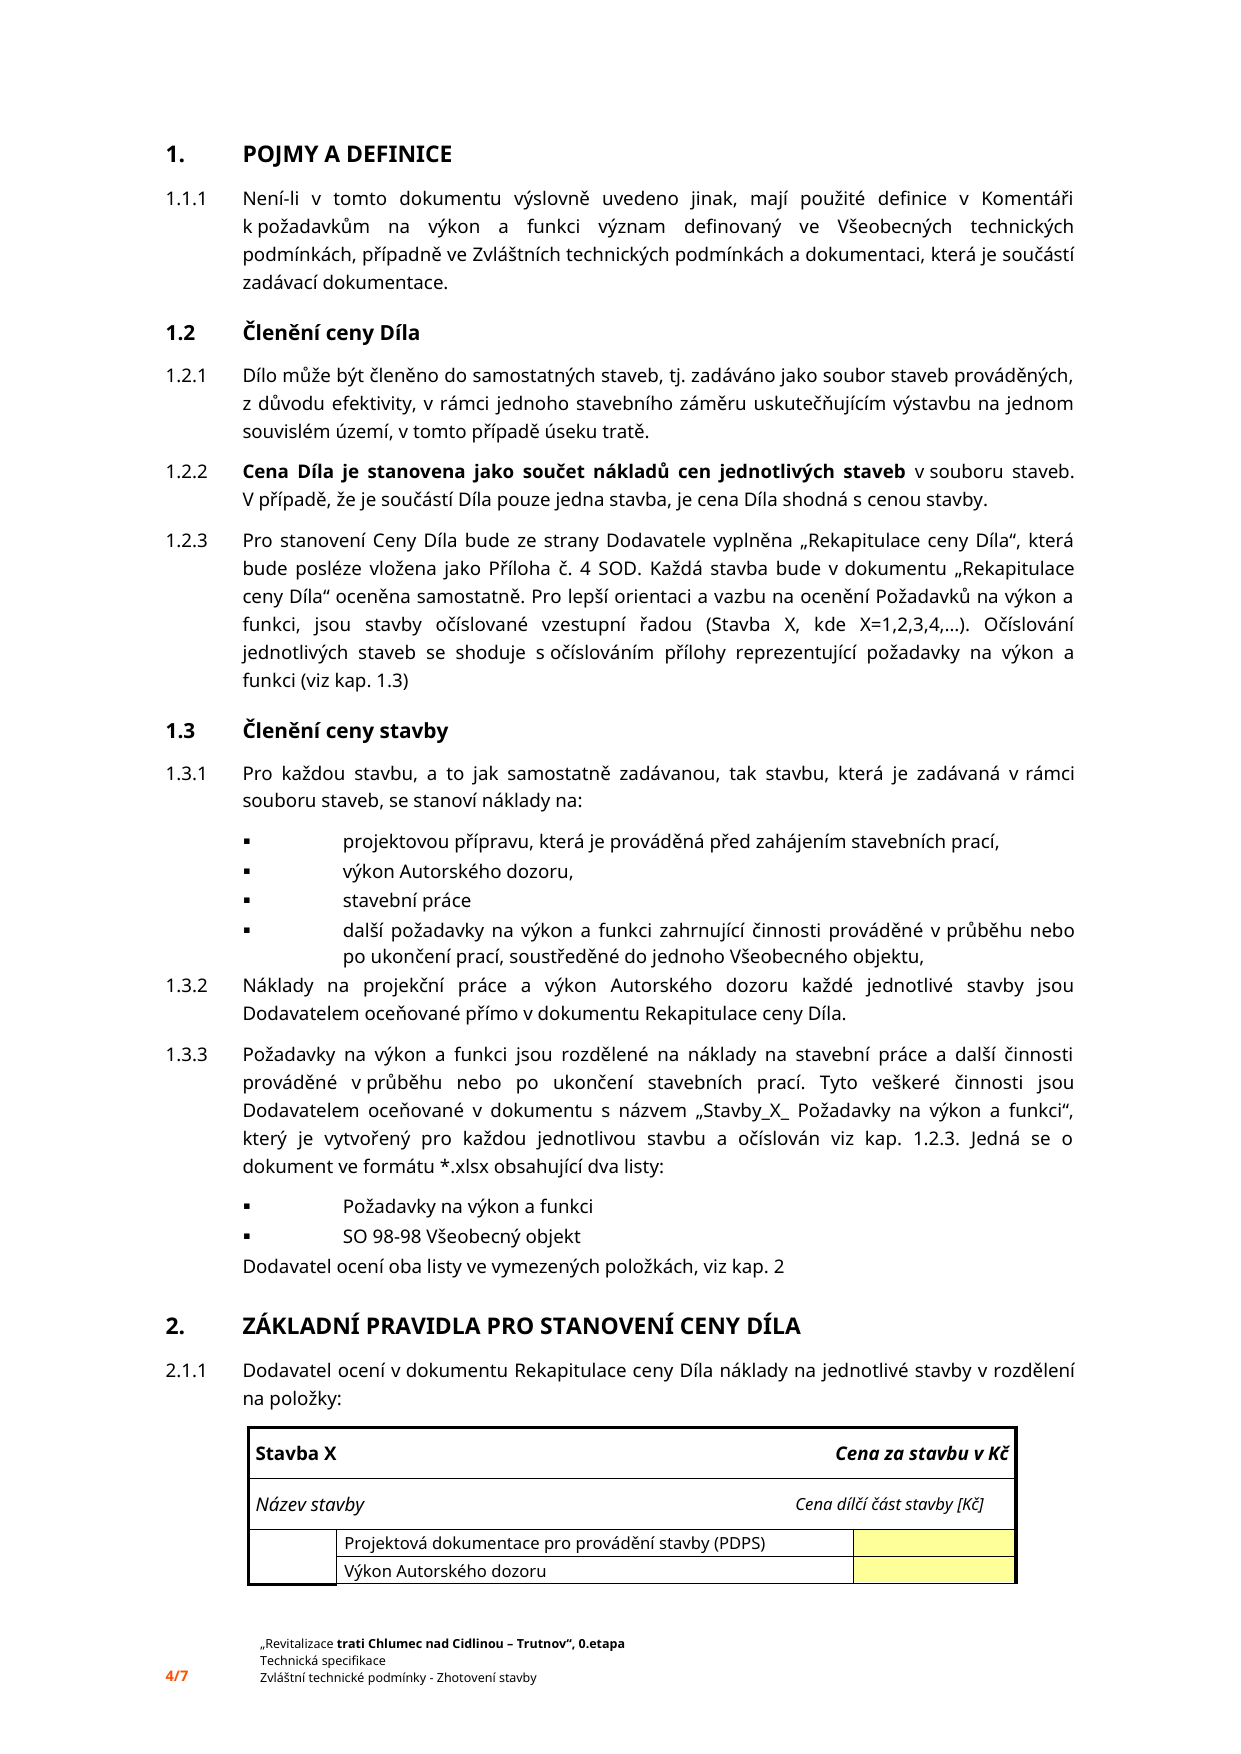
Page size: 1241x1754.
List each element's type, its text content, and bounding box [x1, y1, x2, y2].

list Požadavky na výkon a funkci [242, 1194, 1075, 1219]
text Členění ceny stavby [165, 716, 1075, 744]
table_cell [854, 1530, 1014, 1556]
list další požadavky na výkon a funkci zahrnující činnosti prováděné v průběhu nebo po ukončení prací, soustředěné do jednoho Všeobecného objektu, [242, 917, 1075, 968]
list stavební práce [242, 888, 1075, 913]
text Náklady na projekční práce a výkon Autorského dozoru každé jednotlivé stavby jsou Dodavatelem oceňované přímo v dokumentu Rekapitulace ceny Díla. [165, 973, 1075, 1026]
text Požadavky na výkon a funkci jsou rozdělené na náklady na stavební práce a další činnosti prováděné v průběhu nebo po ukončení stavebních prací. Tyto veškeré činnosti jsou Dodavatelem oceňované v dokumentu s názvem „Stavby_X_ Požadavky na výkon a funkci“, který je vytvořený pro každou jednotlivou stavbu a očíslován viz kap. 1.2.3. Jedná se o dokument ve formátu *.xlsx obsahující dva listy: [165, 1041, 1075, 1179]
text Členění ceny Díla [165, 318, 1075, 347]
table_cell Výkon Autorského dozoru [337, 1557, 853, 1582]
table_cell Cena dílčí část stavby [Kč] [765, 1479, 1014, 1529]
text POJMY A DEFINICE [165, 138, 1075, 170]
table_header Cena za stavbu v Kč [765, 1429, 1014, 1478]
table_cell Projektová dokumentace pro provádění stavby (PDPS) [337, 1530, 853, 1556]
text Dílo může být členěno do samostatných staveb, tj. zadáváno jako soubor staveb prováděných, z důvodu efektivity, v rámci jednoho stavebního záměru uskutečňujícím výstavbu na jednom souvislém území, v tomto případě úseku tratě. [165, 362, 1075, 443]
table_header Stavba X [250, 1429, 765, 1478]
list Dodavatel ocení oba listy ve vymezených položkách, viz kap. 2 [242, 1253, 1075, 1279]
list projektovou přípravu, která je prováděná před zahájením stavebních prací, [242, 828, 1075, 854]
table_cell [854, 1557, 1014, 1582]
list výkon Autorského dozoru, [242, 858, 1075, 883]
text ZÁKLADNÍ PRAVIDLA PRO stanovení ceny Díla [165, 1310, 1075, 1342]
text Dodavatel ocení v dokumentu Rekapitulace ceny Díla náklady na jednotlivé stavby v rozdělení na položky: [165, 1357, 1075, 1411]
table_cell Název stavby [250, 1479, 765, 1529]
text Pro stanovení Ceny Díla bude ze strany Dodavatele vyplněna „Rekapitulace ceny Díla“, která bude posléze vložena jako Příloha č. 4 SOD. Každá stavba bude v dokumentu „Rekapitulace ceny Díla“ oceněna samostatně. Pro lepší orientaci a vazbu na ocenění Požadavků na výkon a funkci, jsou stavby očíslované vzestupní řadou (Stavba X, kde X=1,2,3,4,…). Očíslování jednotlivých staveb se shoduje s očíslováním přílohy reprezentující požadavky na výkon a funkci (viz kap. 1.3) [165, 527, 1075, 693]
text Pro každou stavbu, a to jak samostatně zadávanou, tak stavbu, která je zadávaná v rámci souboru staveb, se stanoví náklady na: [165, 760, 1075, 813]
table_cell [250, 1530, 336, 1582]
text Není-li v tomto dokumentu výslovně uvedeno jinak, mají použité definice v Komentáři k požadavkům na výkon a funkci význam definovaný ve Všeobecných technických podmínkách, případně ve Zvláštních technických podmínkách a dokumentaci, která je součástí zadávací dokumentace. [165, 185, 1075, 295]
list SO 98-98 Všeobecný objekt [242, 1223, 1075, 1249]
text Cena Díla je stanovena jako součet nákladů cen jednotlivých staveb v souboru staveb. V případě, že je součástí Díla pouze jedna stavba, je cena Díla shodná s cenou stavby. [165, 458, 1075, 512]
